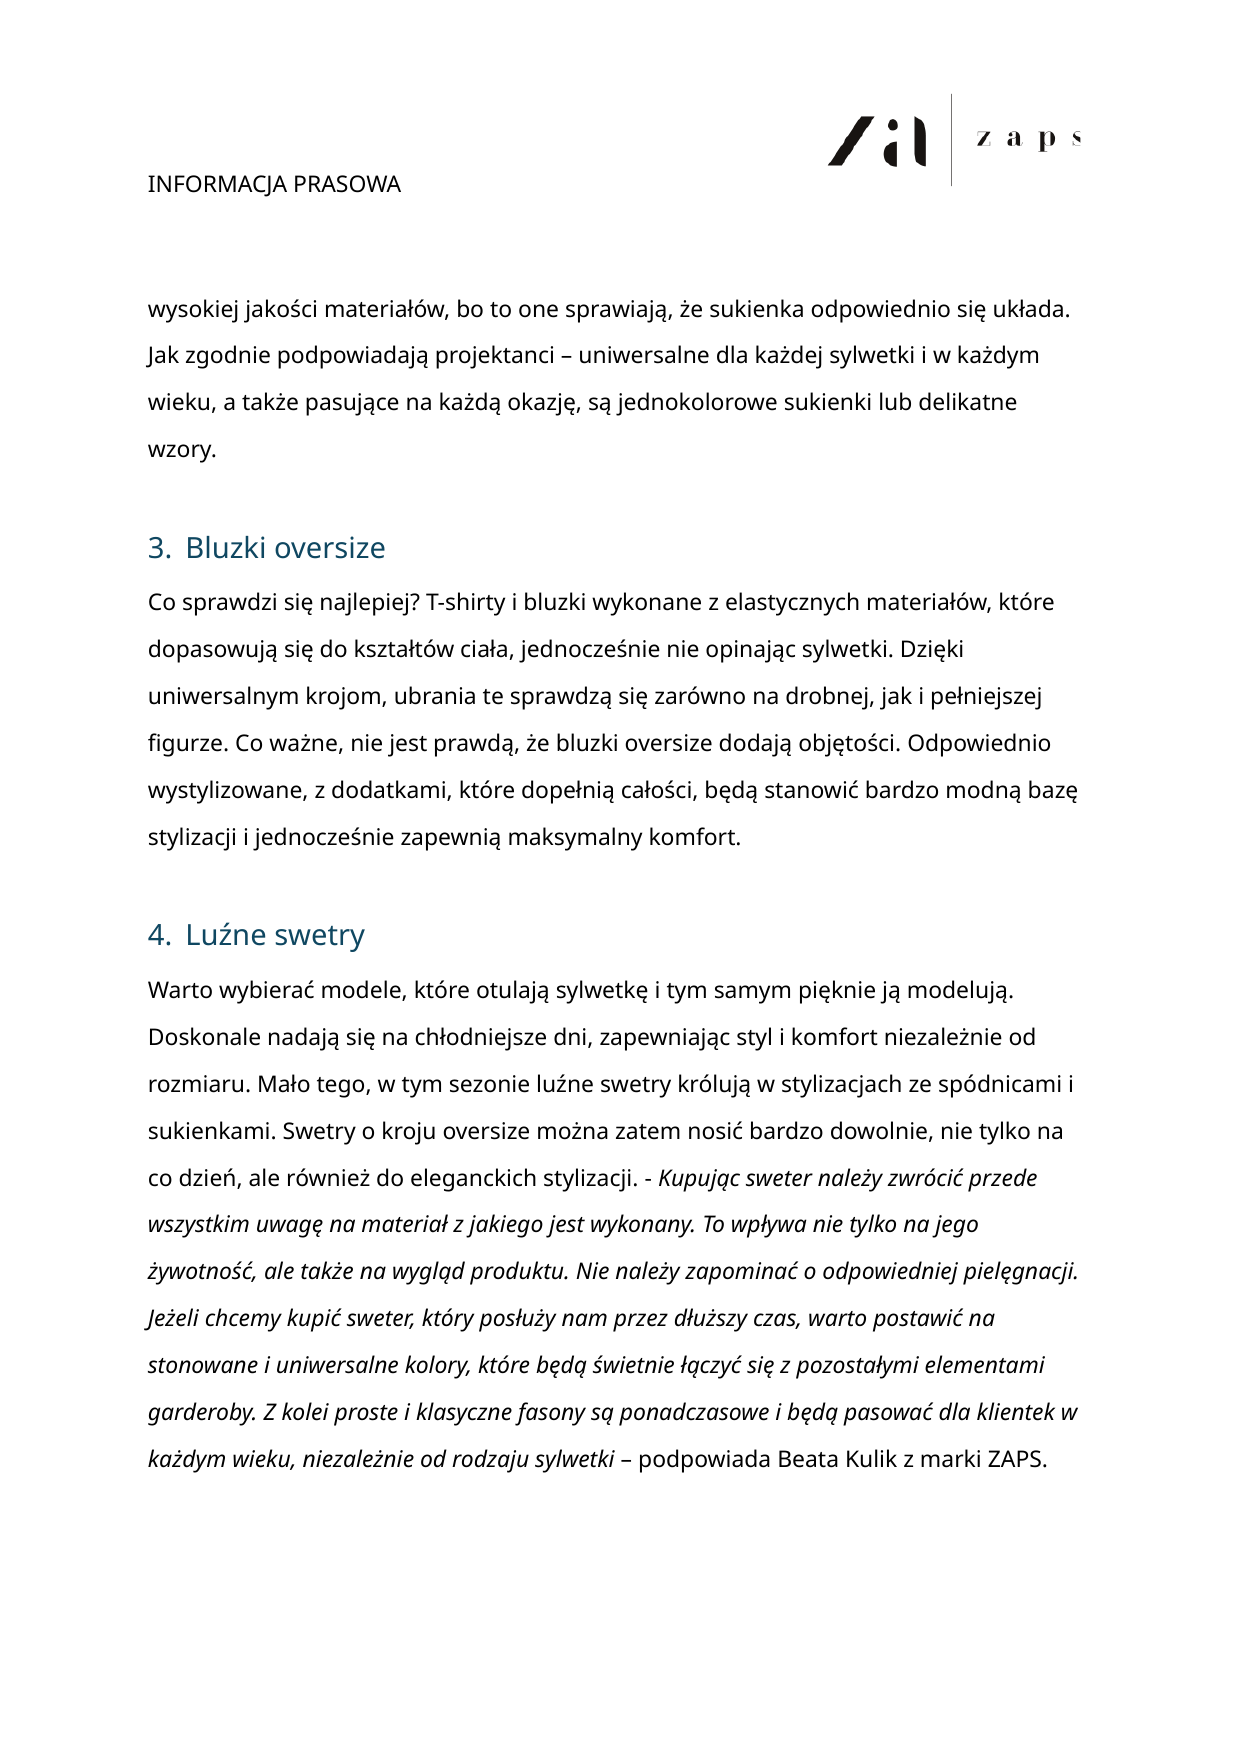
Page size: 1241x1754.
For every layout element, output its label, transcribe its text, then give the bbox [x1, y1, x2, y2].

subtitle Luźne swetry [148, 914, 1093, 954]
subtitle Bluzki oversize [148, 527, 1093, 567]
picture [827, 93, 1081, 187]
text Warto wybierać modele, które otulają sylwetkę i tym samym pięknie ją modelują. Doskonale nadają się na chłodniejsze dni, zapewniając styl i komfort niezależnie od rozmiaru. Mało tego, w tym sezonie luźne swetry królują w stylizacjach ze spódnicami i sukienkami. Swetry o kroju oversize można zatem nosić bardzo dowolnie, nie tylko na co dzień, ale również do eleganckich stylizacji. - Kupując sweter należy zwrócić przede wszystkim uwagę na materiał z jakiego jest wykonany. To wpływa nie tylko na jego żywotność, ale także na wygląd produktu. Nie należy zapominać o odpowiedniej pielęgnacji. Jeżeli chcemy kupić sweter, który posłuży nam przez dłuższy czas, warto postawić na stonowane i uniwersalne kolory, które będą świetnie łączyć się z pozostałymi elementami garderoby. Z kolei proste i klasyczne fasony są ponadczasowe i będą pasować dla klientek w każdym wieku, niezależnie od rodzaju sylwetki – podpowiada Beata Kulik z marki ZAPS. [148, 974, 1093, 1474]
text Co sprawdzi się najlepiej? T-shirty i bluzki wykonane z elastycznych materiałów, które dopasowują się do kształtów ciała, jednocześnie nie opinając sylwetki. Dzięki uniwersalnym krojom, ubrania te sprawdzą się zarówno na drobnej, jak i pełniejszej figurze. Co ważne, nie jest prawdą, że bluzki oversize dodają objętości. Odpowiednio wystylizowane, z dodatkami, które dopełnią całości, będą stanowić bardzo modną bazę stylizacji i jednocześnie zapewnią maksymalny komfort. [148, 586, 1093, 852]
